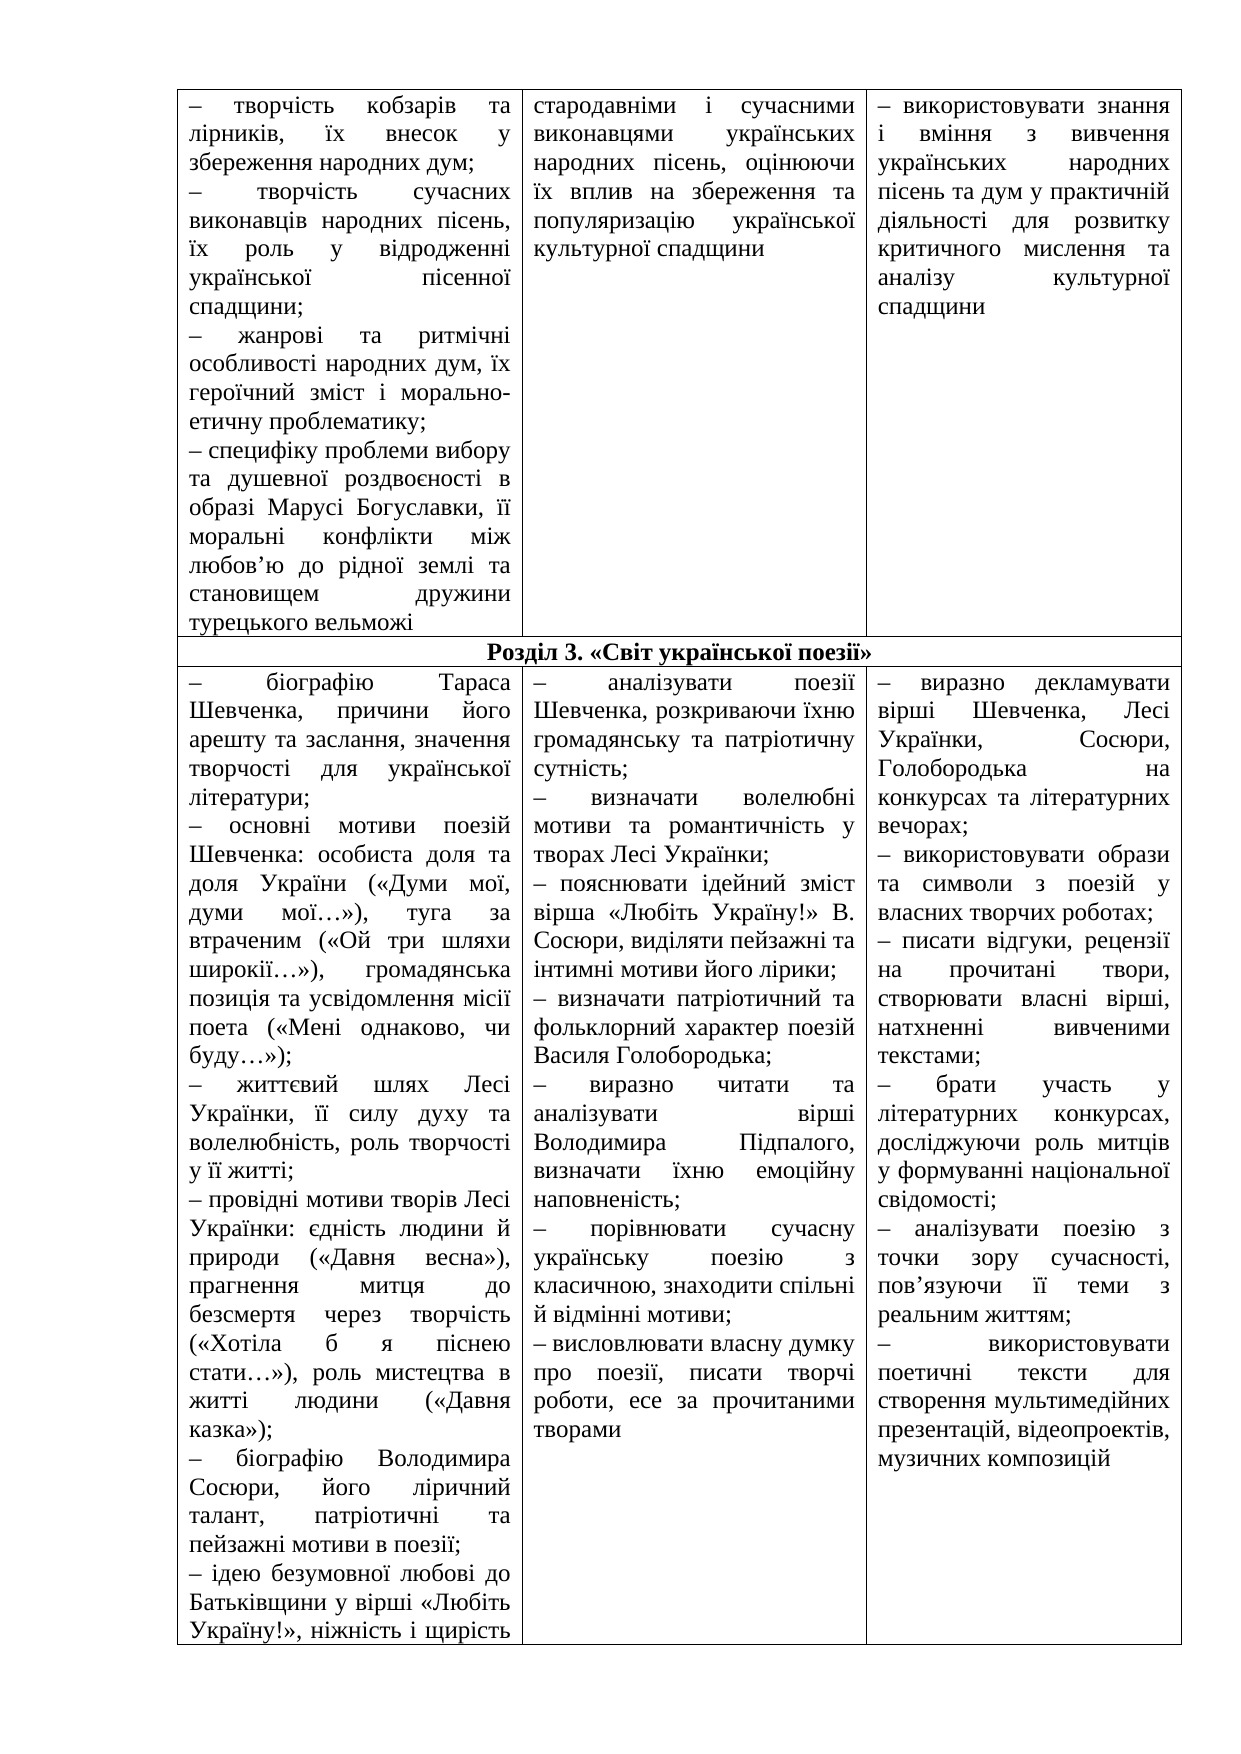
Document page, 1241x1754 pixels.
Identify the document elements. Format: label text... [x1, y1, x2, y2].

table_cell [867, 90, 1181, 636]
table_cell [178, 90, 522, 636]
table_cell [178, 667, 522, 1644]
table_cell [523, 667, 866, 1644]
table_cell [867, 667, 1181, 1644]
table_cell Розділ 3. «Світ української поезії» [178, 637, 1181, 666]
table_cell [523, 90, 866, 636]
